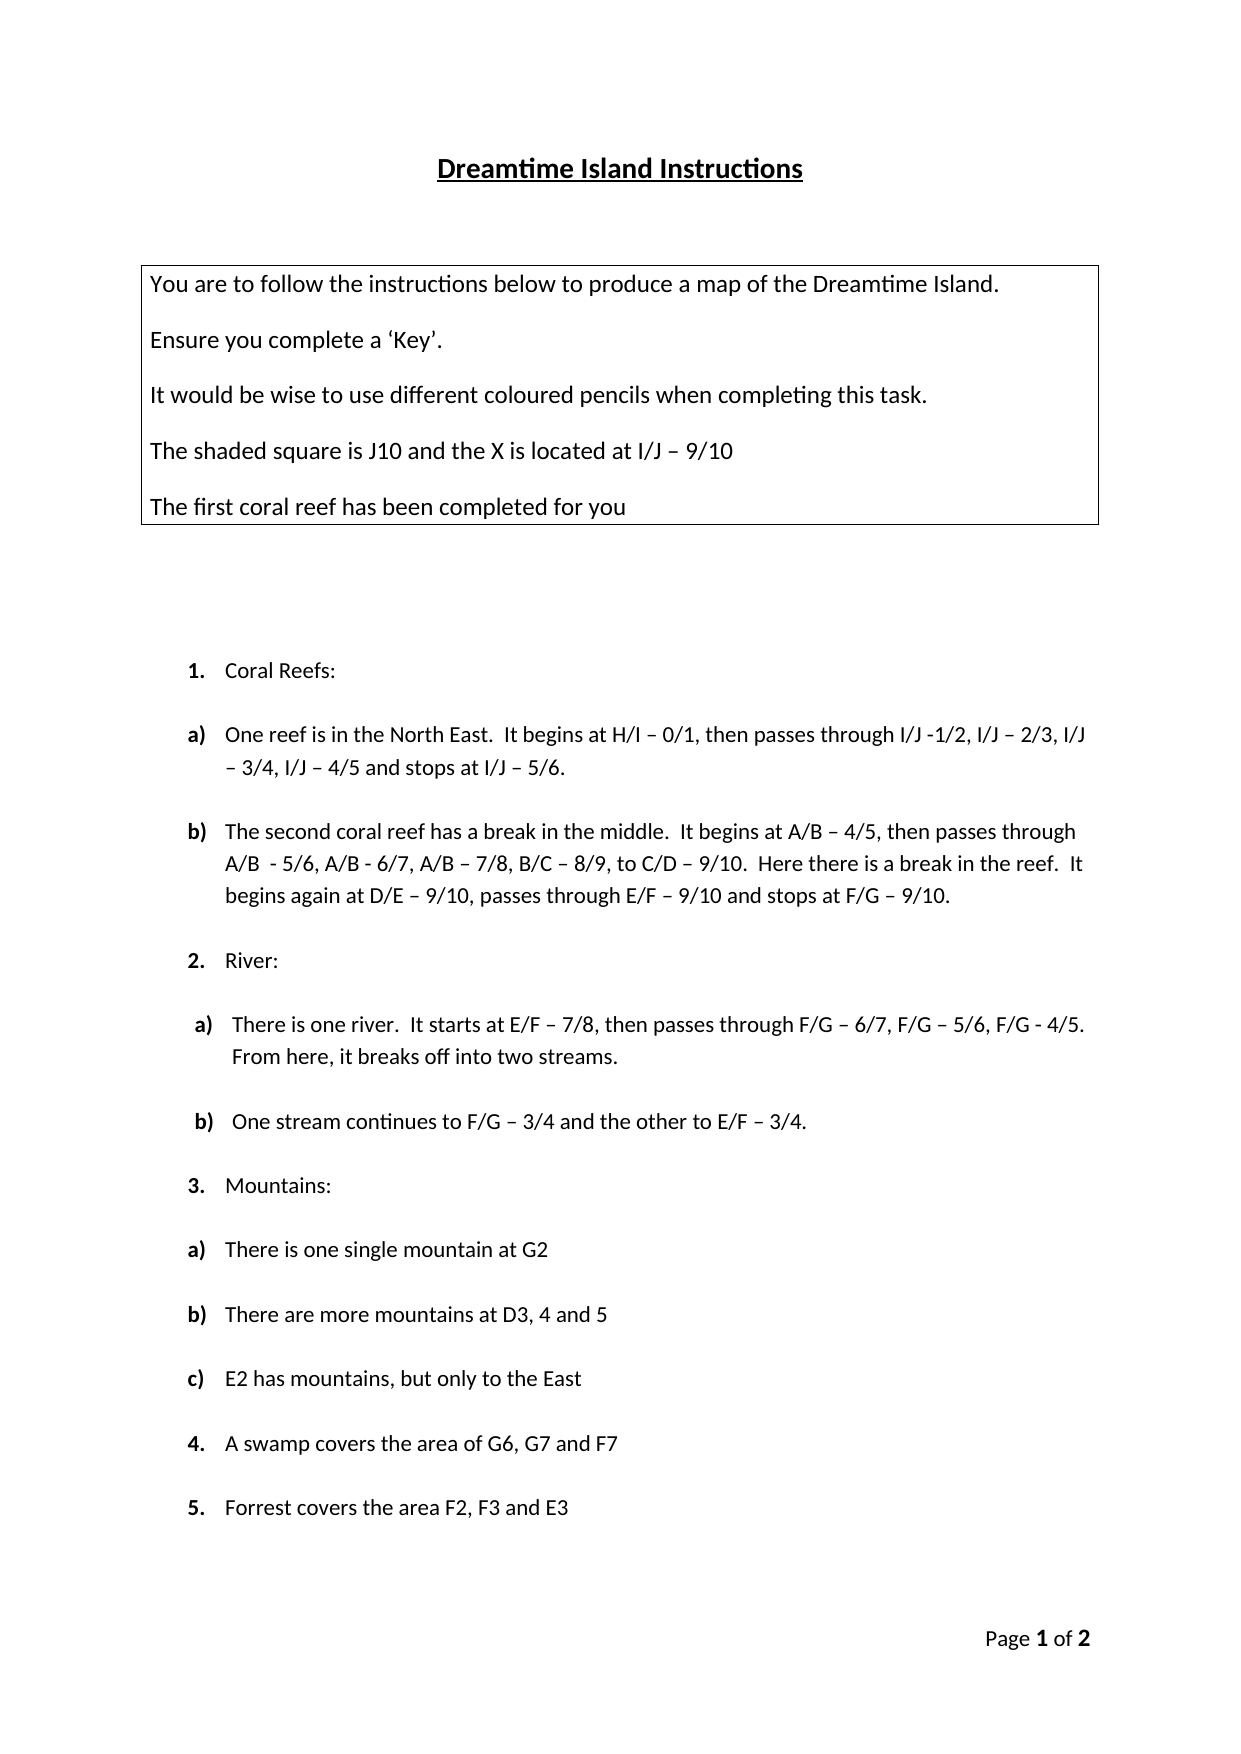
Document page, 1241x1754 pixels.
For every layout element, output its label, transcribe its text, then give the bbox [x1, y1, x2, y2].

list A swamp covers the area of G6, G7 and F7 [187, 1429, 1090, 1457]
list One reef is in the North East. It begins at H/I – 0/1, then passes through I/J -1/2, I/J – 2/3, I/J – 3/4, I/J – 4/5 and stops at I/J – 5/6. [187, 721, 1090, 781]
list E2 has mountains, but only to the East [187, 1364, 1090, 1392]
list River: [187, 946, 1090, 974]
list There is one river. It starts at E/F – 7/8, then passes through F/G – 6/7, F/G – 5/6, F/G - 4/5. From here, it breaks off into two streams. [194, 1010, 1090, 1071]
list Mountains: [187, 1171, 1090, 1199]
text The shaded square is J10 and the X is located at I/J – 9/10 [142, 432, 1098, 466]
list Coral Reefs: [187, 656, 1090, 684]
list The second coral reef has a break in the middle. It begins at A/B – 4/5, then passes through A/B - 5/6, A/B - 6/7, A/B – 7/8, B/C – 8/9, to C/D – 9/10. Here there is a break in the reef. It begins again at D/E – 9/10, passes through E/F – 9/10 and stops at F/G – 9/10. [187, 817, 1090, 909]
text You are to follow the instructions below to produce a map of the Dreamtime Island. [142, 266, 1098, 298]
list Forrest covers the area F2, F3 and E3 [187, 1493, 1090, 1521]
list There are more mountains at D3, 4 and 5 [187, 1300, 1090, 1328]
list One stream continues to F/G – 3/4 and the other to E/F – 3/4. [194, 1107, 1090, 1135]
list There is one single mountain at G2 [187, 1236, 1090, 1264]
text The first coral reef has been completed for you [142, 488, 1098, 524]
text Dreamtime Island Instructions [150, 150, 1090, 186]
text It would be wise to use different coloured pencils when completing this task. [142, 376, 1098, 410]
text Ensure you complete a ‘Key’. [142, 321, 1098, 354]
